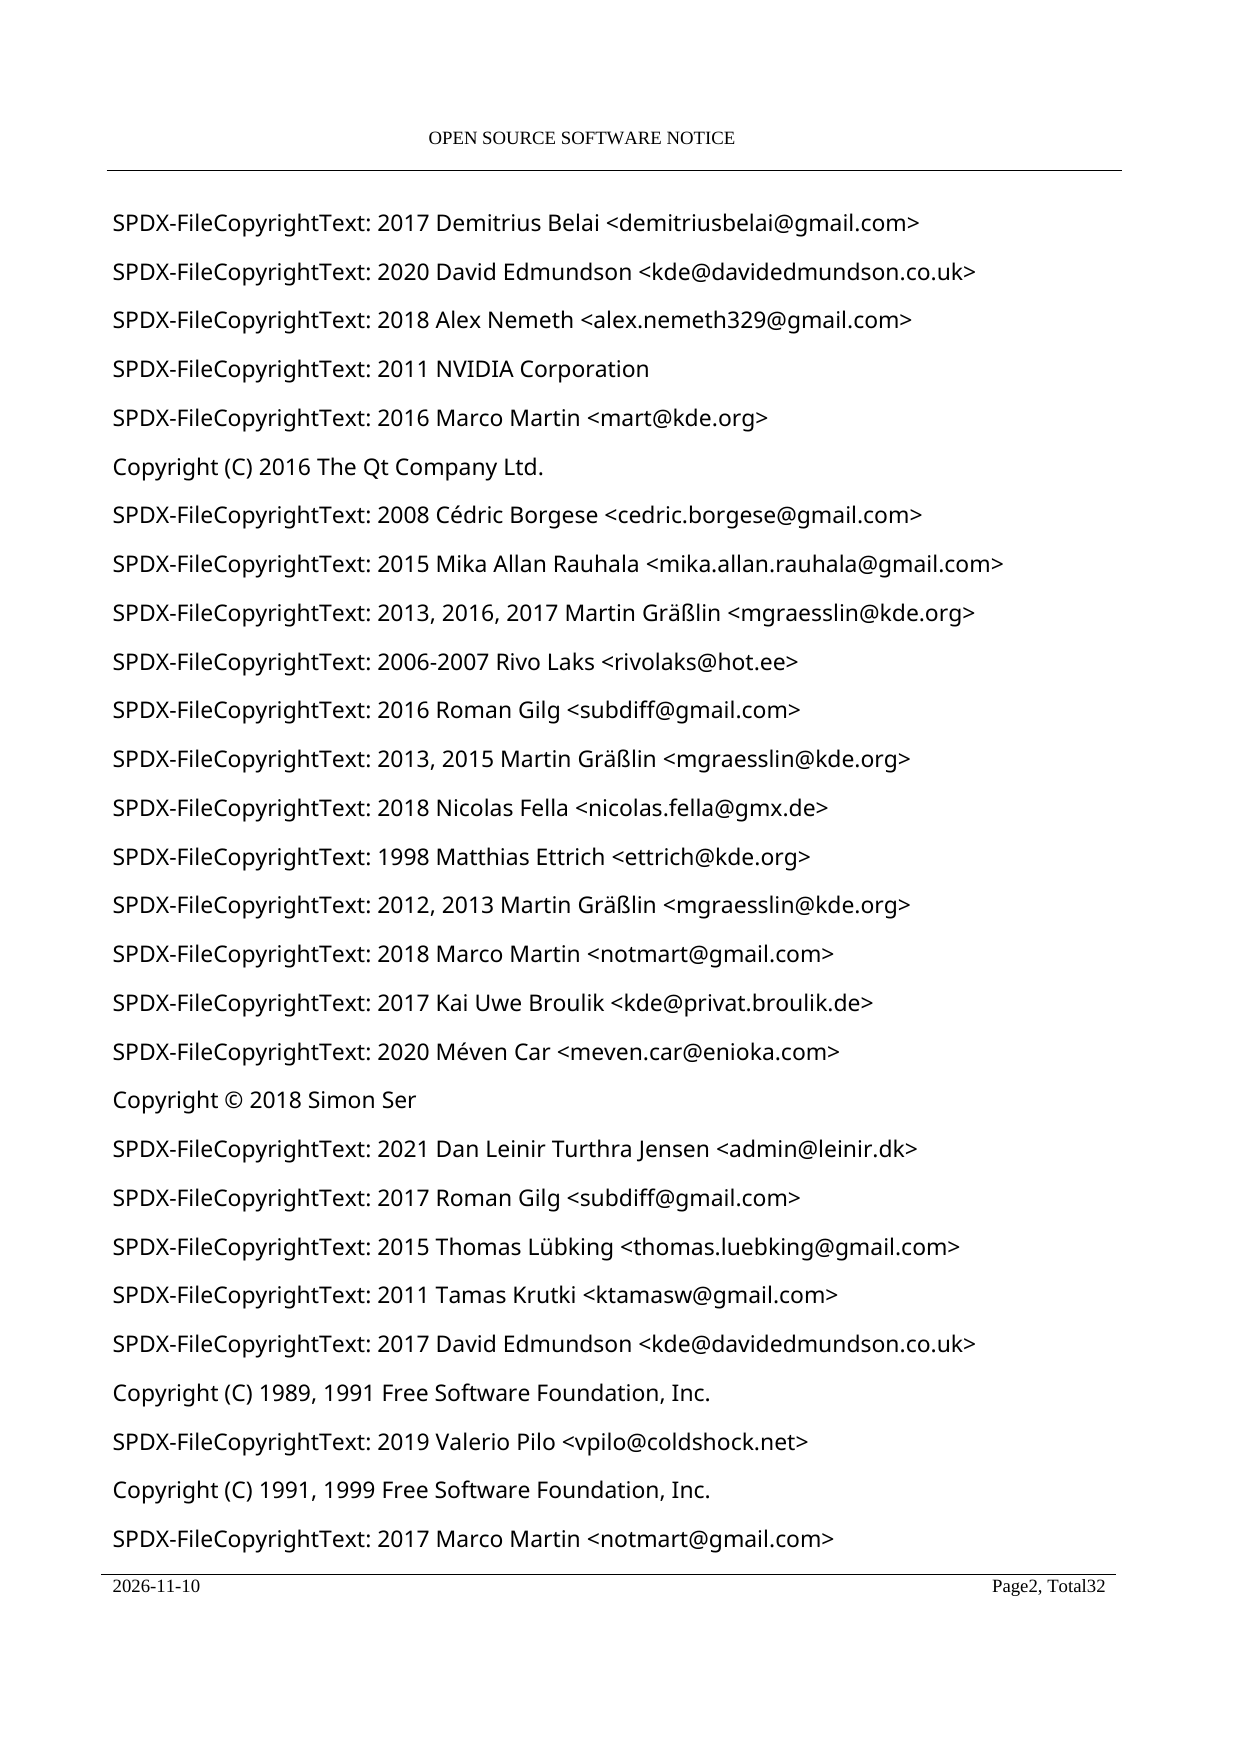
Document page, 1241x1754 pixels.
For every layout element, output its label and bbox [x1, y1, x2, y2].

text [112, 206, 1128, 1555]
